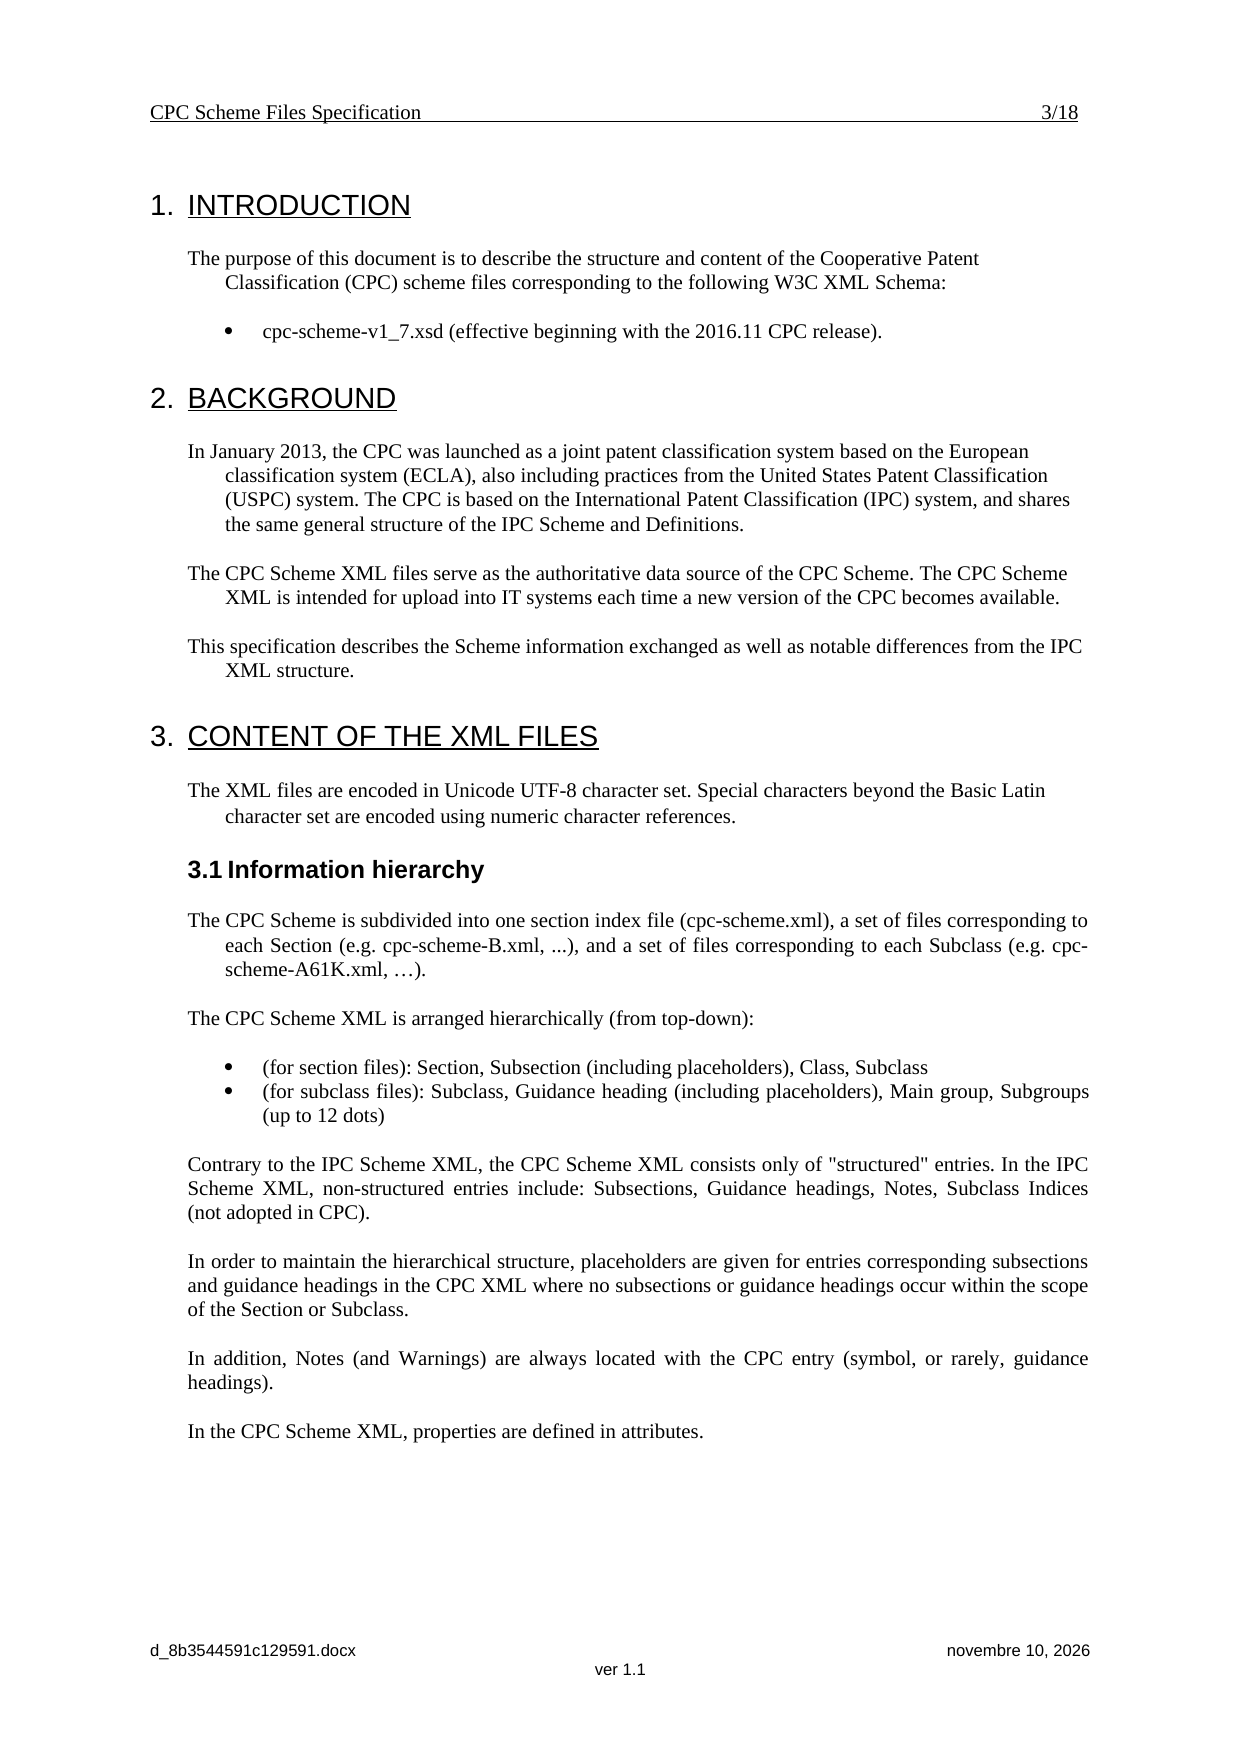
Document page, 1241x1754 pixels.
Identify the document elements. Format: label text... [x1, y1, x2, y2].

text In addition, Notes (and Warnings) are always located with the CPC entry (symbol, or rarely, guidance headings). [187, 1346, 1090, 1394]
list (for subclass files): Subclass, Guidance heading (including placeholders), Main group, Subgroups (up to 12 dots) [225, 1079, 1090, 1127]
text In January 2013, the CPC was launched as a joint patent classification system based on the European classification system (ECLA), also including practices from the United States Patent Classification (USPC) system. The CPC is based on the International Patent Classification (IPC) system, and shares the same general structure of the IPC Scheme and Definitions. [187, 439, 1090, 536]
list (for section files): Section, Subsection (including placeholders), Class, Subclass [225, 1055, 1090, 1079]
subtitle Introduction [150, 187, 1090, 221]
text The CPC Scheme is subdivided into one section index file (cpc-scheme.xml), a set of files corresponding to each Section (e.g. cpc-scheme-B.xml, ...), and a set of files corresponding to each Subclass (e.g. cpc-scheme-A61K.xml, …). [187, 908, 1090, 981]
text In the CPC Scheme XML, properties are defined in attributes. [187, 1419, 1090, 1443]
text In order to maintain the hierarchical structure, placeholders are given for entries corresponding subsections and guidance headings in the CPC XML where no subsections or guidance headings occur within the scope of the Section or Subclass. [187, 1249, 1090, 1321]
text The XML files are encoded in Unicode UTF-8 character set. Special characters beyond the Basic Latin character set are encoded using numeric character references. [187, 778, 1090, 828]
text Contrary to the IPC Scheme XML, the CPC Scheme XML consists only of "structured" entries. In the IPC Scheme XML, non-structured entries include: Subsections, Guidance headings, Notes, Subclass Indices (not adopted in CPC). [187, 1152, 1090, 1224]
subtitle Content of the XML files [150, 719, 1090, 753]
text The CPC Scheme XML files serve as the authoritative data source of the CPC Scheme. The CPC Scheme XML is intended for upload into IT systems each time a new version of the CPC becomes available. [187, 561, 1090, 609]
subtitle Information hierarchy [187, 855, 1090, 883]
subtitle Background [150, 381, 1090, 414]
list cpc-scheme-v1_7.xsd (effective beginning with the 2016.11 CPC release). [225, 319, 1090, 343]
text The purpose of this document is to describe the structure and content of the Cooperative Patent Classification (CPC) scheme files corresponding to the following W3C XML Schema: [187, 246, 1090, 294]
text This specification describes the Scheme information exchanged as well as notable differences from the IPC XML structure. [187, 634, 1090, 682]
text The CPC Scheme XML is arranged hierarchically (from top-down): [187, 1006, 1090, 1030]
